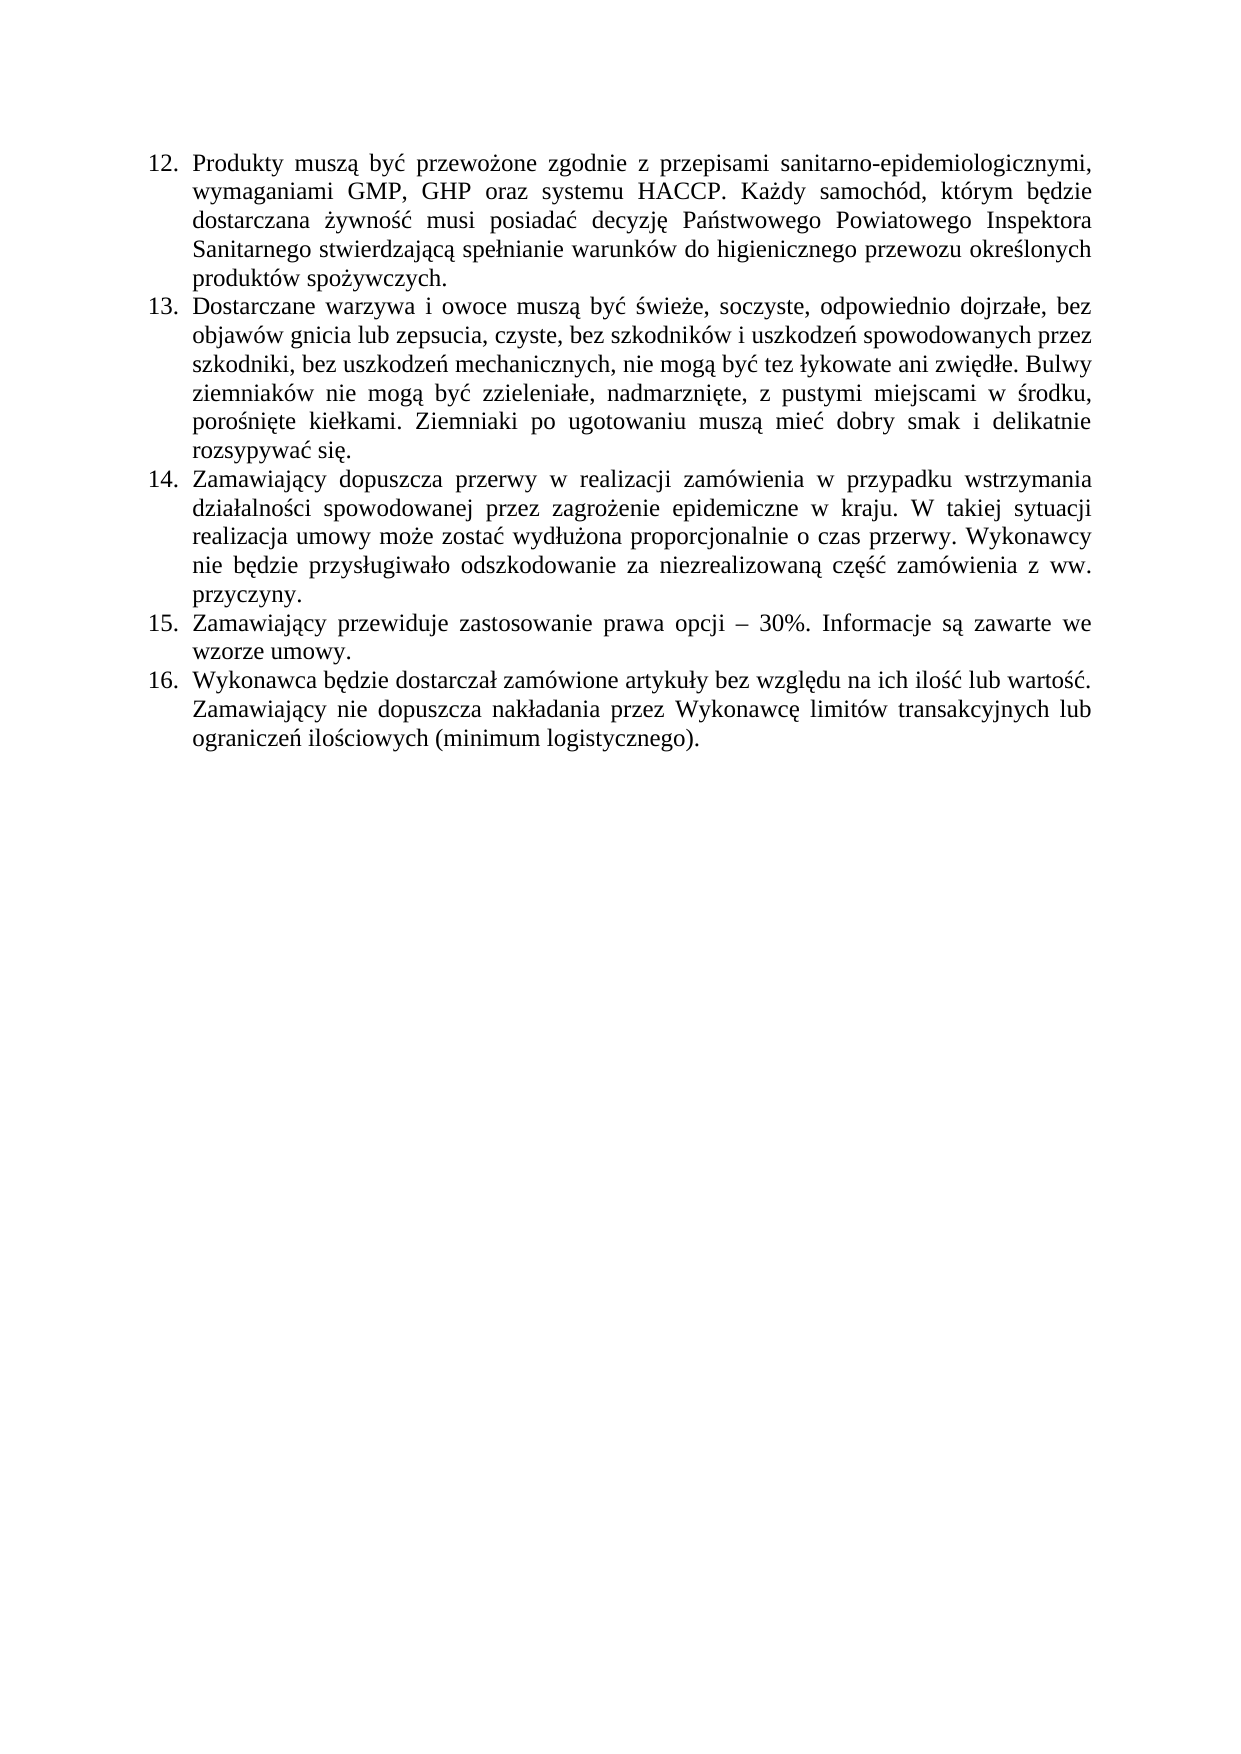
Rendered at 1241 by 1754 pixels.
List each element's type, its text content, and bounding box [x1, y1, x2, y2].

list Wykonawca będzie dostarczał zamówione artykuły bez względu na ich ilość lub wartość. Zamawiający nie dopuszcza nakładania przez Wykonawcę limitów transakcyjnych lub ograniczeń ilościowych (minimum logistycznego). [148, 665, 1093, 751]
list Zamawiający przewiduje zastosowanie prawa opcji – 30%. Informacje są zawarte we wzorze umowy. [148, 608, 1093, 665]
list Dostarczane warzywa i owoce muszą być świeże, soczyste, odpowiednio dojrzałe, bez objawów gnicia lub zepsucia, czyste, bez szkodników i uszkodzeń spowodowanych przez szkodniki, bez uszkodzeń mechanicznych, nie mogą być tez łykowate ani zwiędłe. Bulwy ziemniaków nie mogą być zzieleniałe, nadmarznięte, z pustymi miejscami w środku, porośnięte kiełkami. Ziemniaki po ugotowaniu muszą mieć dobry smak i delikatnie rozsypywać się. [148, 291, 1093, 464]
list Produkty muszą być przewożone zgodnie z przepisami sanitarno-epidemiologicznymi, wymaganiami GMP, GHP oraz systemu HACCP. Każdy samochód, którym będzie dostarczana żywność musi posiadać decyzję Państwowego Powiatowego Inspektora Sanitarnego stwierdzającą spełnianie warunków do higienicznego przewozu określonych produktów spożywczych. [148, 148, 1093, 291]
list Zamawiający dopuszcza przerwy w realizacji zamówienia w przypadku wstrzymania działalności spowodowanej przez zagrożenie epidemiczne w kraju. W takiej sytuacji realizacja umowy może zostać wydłużona proporcjonalnie o czas przerwy. Wykonawcy nie będzie przysługiwało odszkodowanie za niezrealizowaną część zamówienia z ww. przyczyny. [148, 464, 1093, 608]
